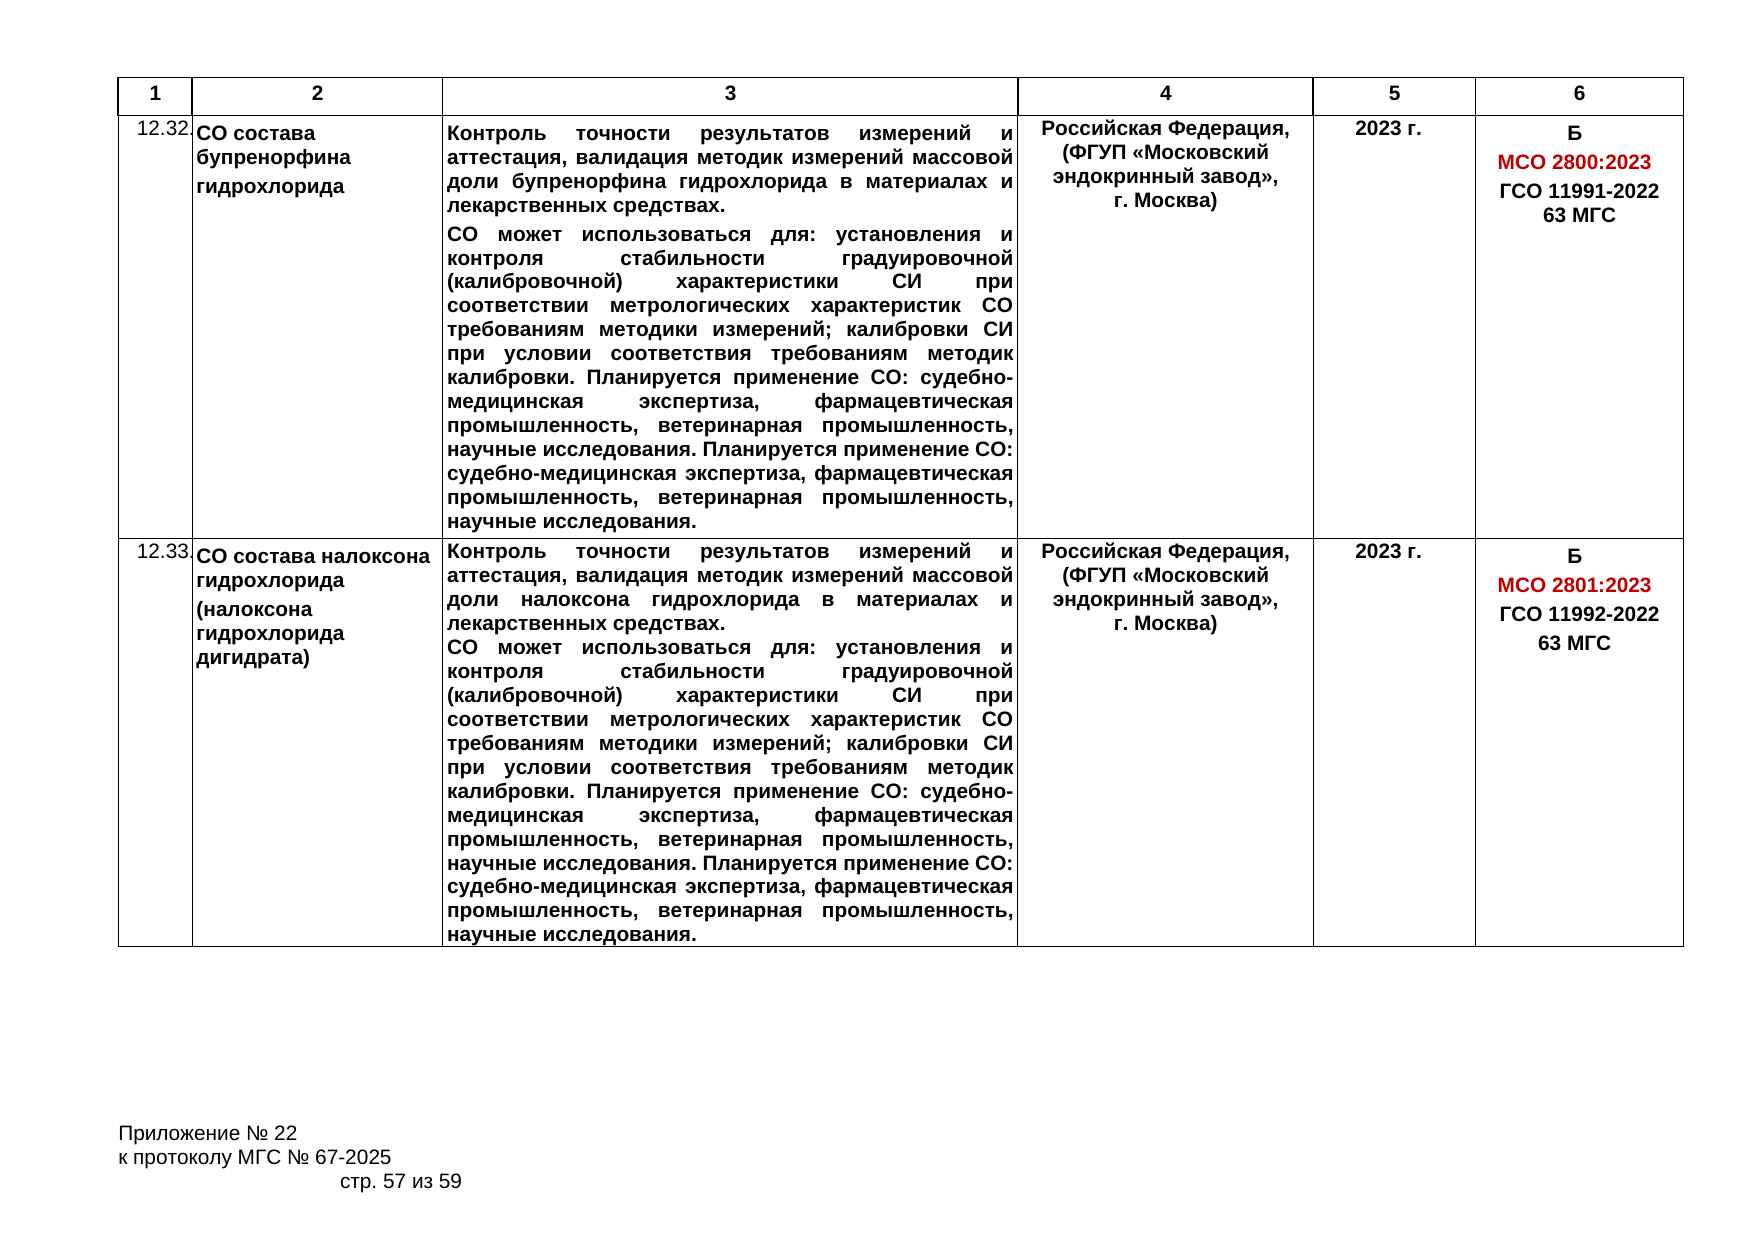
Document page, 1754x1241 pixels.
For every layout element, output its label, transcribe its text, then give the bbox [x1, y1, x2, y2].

table_header 5 [1314, 78, 1475, 114]
table_cell 2023 г. [1314, 539, 1475, 946]
table_header 6 [1476, 78, 1683, 114]
table_cell Контроль точности результатов измерений и аттестация, валидация методик измерений массовой доли бупренорфина гидрохлорида в материалах и лекарственных средствах. СО может использоваться для: установления и контроля стабильности градуировочной (калибровочной) характеристики СИ при соответствии метрологических характеристик СО требованиям методики измерений; калибровки СИ при условии соответствия требованиям методик калибровки. Планируется применение СО: судебно-медицинская экспертиза, фармацевтическая промышленность, ветеринарная промышленность, научные исследования. Планируется применение СО: судебно-медицинская экспертиза, фармацевтическая промышленность, ветеринарная промышленность, научные исследования. [443, 116, 1017, 538]
table_header 1 [119, 78, 191, 114]
table_cell Б МСО 2800:2023 ГСО 11991-2022 63 МГС [1476, 116, 1683, 538]
table_cell Контроль точности результатов измерений и аттестация, валидация методик измерений массовой доли налоксона гидрохлорида в материалах и лекарственных средствах. СО может использоваться для: установления и контроля стабильности градуировочной (калибровочной) характеристики СИ при соответствии метрологических характеристик СО требованиям методики измерений; калибровки СИ при условии соответствия требованиям методик калибровки. Планируется применение СО: судебно-медицинская экспертиза, фармацевтическая промышленность, ветеринарная промышленность, научные исследования. Планируется применение СО: судебно-медицинская экспертиза, фармацевтическая промышленность, ветеринарная промышленность, научные исследования. [443, 539, 1017, 946]
table_cell [119, 539, 192, 946]
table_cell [1018, 539, 1313, 946]
table_header 3 [443, 78, 1017, 114]
table_cell 2023 г. [1314, 116, 1475, 538]
table_cell СО состава бупренорфина гидрохлорида [193, 116, 442, 538]
table_header 4 [1019, 78, 1312, 114]
table_cell Б МСО 2801:2023 ГСО 11992-2022 63 МГС [1476, 539, 1683, 946]
table_cell [119, 116, 192, 538]
table_cell СО состава налоксона гидрохлорида (налоксона гидрохлорида дигидрата) [193, 539, 442, 946]
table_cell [1018, 116, 1313, 538]
table_header 2 [193, 78, 442, 114]
